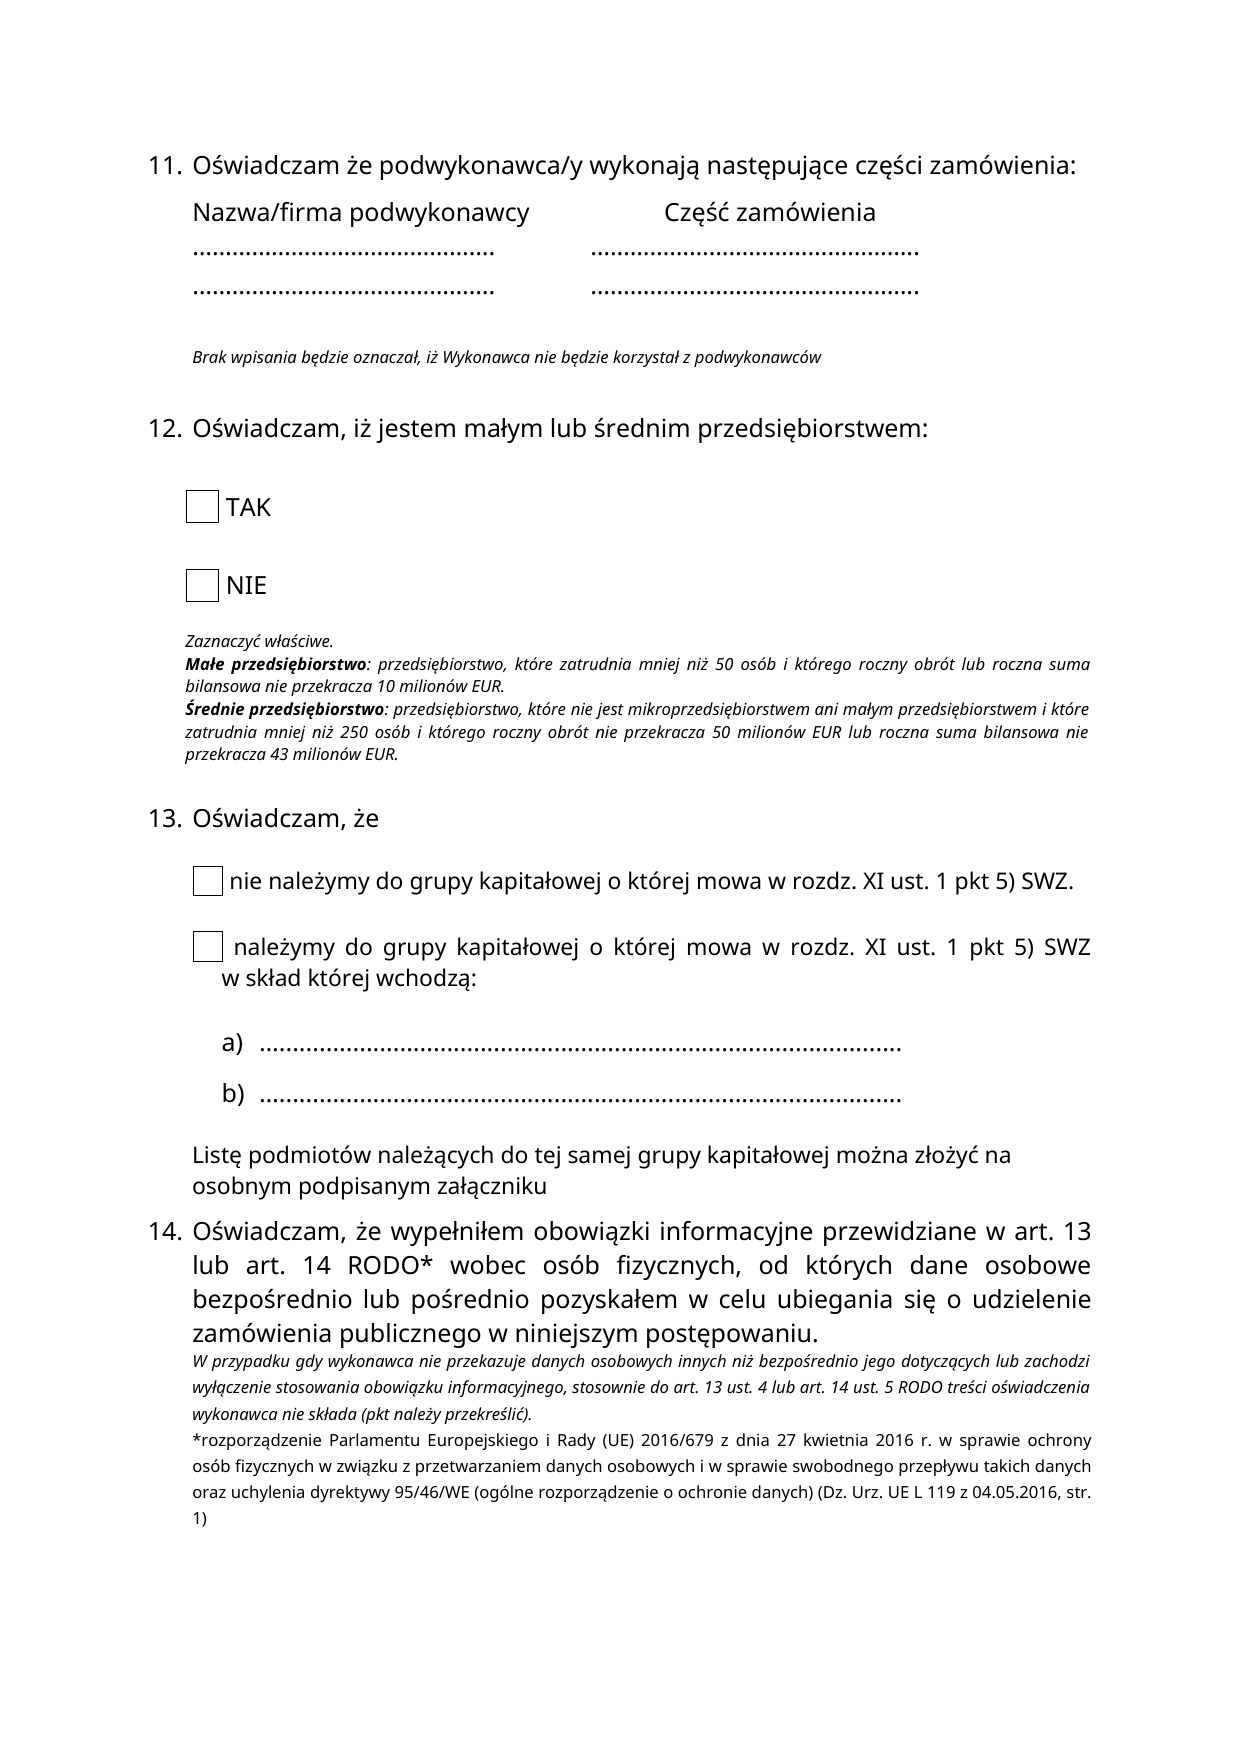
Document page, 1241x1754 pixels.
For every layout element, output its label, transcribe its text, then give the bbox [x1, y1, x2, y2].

text *rozporządzenie Parlamentu Europejskiego i Rady (UE) 2016/679 z dnia 27 kwietnia 2016 r. w sprawie ochrony osób fizycznych w związku z przetwarzaniem danych osobowych i w sprawie swobodnego przepływu takich danych oraz uchylenia dyrektywy 95/46/WE (ogólne rozporządzenie o ochronie danych) (Dz. Urz. UE L 119 z 04.05.2016, str. 1) [192, 1428, 1093, 1529]
text Zaznaczyć właściwe. [185, 629, 1093, 652]
text Listę podmiotów należących do tej samej grupy kapitałowej można złożyć na osobnym podpisanym załączniku [192, 1139, 1093, 1201]
text ………………………………………. ………………………………………….. [192, 267, 1093, 301]
text należymy do grupy kapitałowej o której mowa w rozdz. XI ust. 1 pkt 5) SWZ w skład której wchodzą: [192, 930, 1093, 993]
list Oświadczam, że [148, 801, 1093, 835]
list Oświadczam, że wypełniłem obowiązki informacyjne przewidziane w art. 13 lub art. 14 RODO* wobec osób fizycznych, od których dane osobowe bezpośrednio lub pośrednio pozyskałem w celu ubiegania się o udzielenie zamówienia publicznego w niniejszym postępowaniu. [148, 1214, 1093, 1350]
text TAK [185, 489, 1093, 523]
list Oświadczam, iż jestem małym lub średnim przedsiębiorstwem: [148, 411, 1093, 445]
text W przypadku gdy wykonawca nie przekazuje danych osobowych innych niż bezpośrednio jego dotyczących lub zachodzi wyłączenie stosowania obowiązku informacyjnego, stosownie do art. 13 ust. 4 lub art. 14 ust. 5 RODO treści oświadczenia wykonawca nie składa (pkt należy przekreślić). [192, 1350, 1093, 1425]
text NIE [185, 568, 1093, 602]
list …............................................................................................. [221, 1075, 1093, 1109]
text Brak wpisania będzie oznaczał, iż Wykonawca nie będzie korzystał z podwykonawców [192, 346, 1093, 368]
text nie należymy do grupy kapitałowej o której mowa w rozdz. XI ust. 1 pkt 5) SWZ. [229, 865, 1093, 896]
text Nazwa/firma podwykonawcy Część zamówienia [192, 194, 1093, 228]
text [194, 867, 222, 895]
list …............................................................................................. [221, 1024, 1093, 1058]
list Oświadczam że podwykonawca/y wykonają następujące części zamówienia: [148, 148, 1093, 182]
text Średnie przedsiębiorstwo: przedsiębiorstwo, które nie jest mikroprzedsiębiorstwem ani małym przedsiębiorstwem i które zatrudnia mniej niż 250 osób i którego roczny obrót nie przekracza 50 milionów EUR lub roczna suma bilansowa nie przekracza 43 milionów EUR. [185, 698, 1093, 766]
text Małe przedsiębiorstwo: przedsiębiorstwo, które zatrudnia mniej niż 50 osób i którego roczny obrót lub roczna suma bilansowa nie przekracza 10 milionów EUR. [185, 652, 1093, 698]
text ………………………………………. ………………………………………….. [192, 228, 1093, 262]
